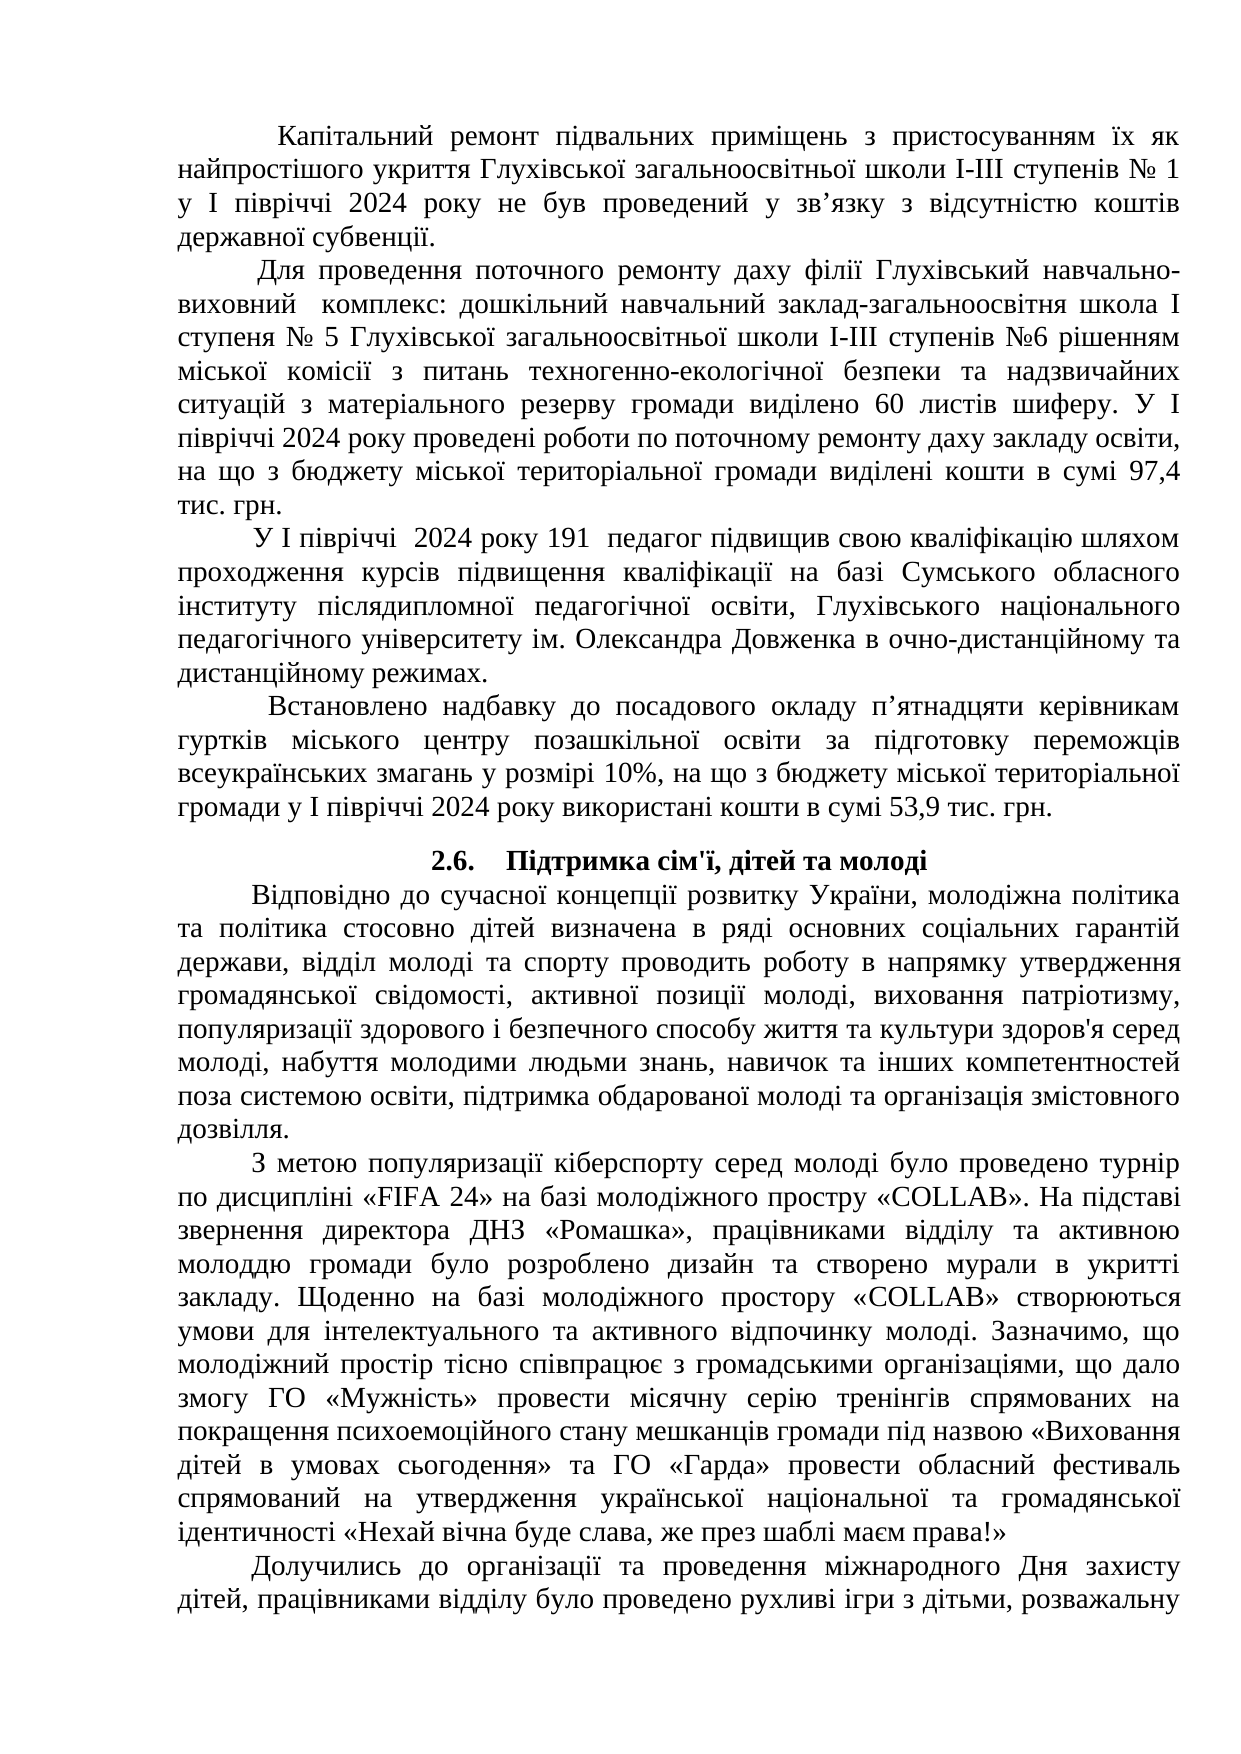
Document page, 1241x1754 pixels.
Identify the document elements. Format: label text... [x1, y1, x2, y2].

subtitle 2.6. Підтримка сім'ї, дітей та молоді [177, 843, 1181, 877]
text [177, 1548, 1181, 1615]
text Відповідно до сучасної концепції розвитку України, молодіжна політика та політика стосовно дітей визначена в ряді основних соціальних гарантій держави, відділ молоді та спорту проводить роботу в напрямку утвердження громадянської свідомості, активної позиції молоді, виховання патріотизму, популяризації здорового і безпечного способу життя та культури здоров'я серед молоді, набуття молодими людьми знань, навичок та інших компетентностей поза системою освіти, підтримка обдарованої молоді та організація змістовного дозвілля. [177, 877, 1181, 1145]
text З метою популяризації кіберспорту серед молоді було проведено турнір по дисципліні «FIFA 24» на базі молодіжного простру «COLLAB». На підставі звернення директора ДНЗ «Ромашка», працівниками відділу та активною молоддю громади було розроблено дизайн та створено мурали в укритті закладу. Щоденно на базі молодіжного простору «COLLAB» створюються умови для інтелектуального та активного відпочинку молоді. Зазначимо, що молодіжний простір тісно співпрацює з громадськими організаціями, що дало змогу ГО «Мужність» провести місячну серію тренінгів спрямованих на покращення психоемоційного стану мешканців громади під назвою «Виховання дітей в умовах сьогодення» та ГО «Гарда» провести обласний фестиваль спрямований на утвердження української національної та громадянської ідентичності «Нехай вічна буде слава, же през шаблі маєм права!» [177, 1145, 1181, 1548]
text Для проведення поточного ремонту даху філії Глухівський навчально-виховний комплекс: дошкільний навчальний заклад-загальноосвітня школа І ступеня № 5 Глухівської загальноосвітньої школи І-ІІІ ступенів №6 рішенням міської комісії з питань техногенно-екологічної безпеки та надзвичайних ситуацій з матеріального резерву громади виділено 60 листів шиферу. У І півріччі 2024 року проведені роботи по поточному ремонту даху закладу освіти, на що з бюджету міської територіальної громади виділені кошти в сумі 97,4 тис. грн. [177, 252, 1181, 521]
text У І півріччі 2024 року 191 педагог підвищив свою кваліфікацію шляхом проходження курсів підвищення кваліфікації на базі Сумського обласного інституту післядипломної педагогічної освіти, Глухівського національного педагогічного університету ім. Олександра Довженка в очно-дистанційному та дистанційному режимах. [177, 521, 1181, 688]
subtitle Капітальний ремонт підвальних приміщень з пристосуванням їх як найпростішого укриття Глухівської загальноосвітньої школи І-ІІІ ступенів № 1 у І півріччі 2024 року не був проведений у зв’язку з відсутністю коштів державної субвенції. [177, 118, 1181, 252]
subtitle Встановлено надбавку до посадового окладу п’ятнадцяти керівникам гуртків міського центру позашкільної освіти за підготовку переможців всеукраїнських змагань у розмірі 10%, на що з бюджету міської територіальної громади у І півріччі 2024 року використані кошти в сумі 53,9 тис. грн. [177, 688, 1181, 822]
